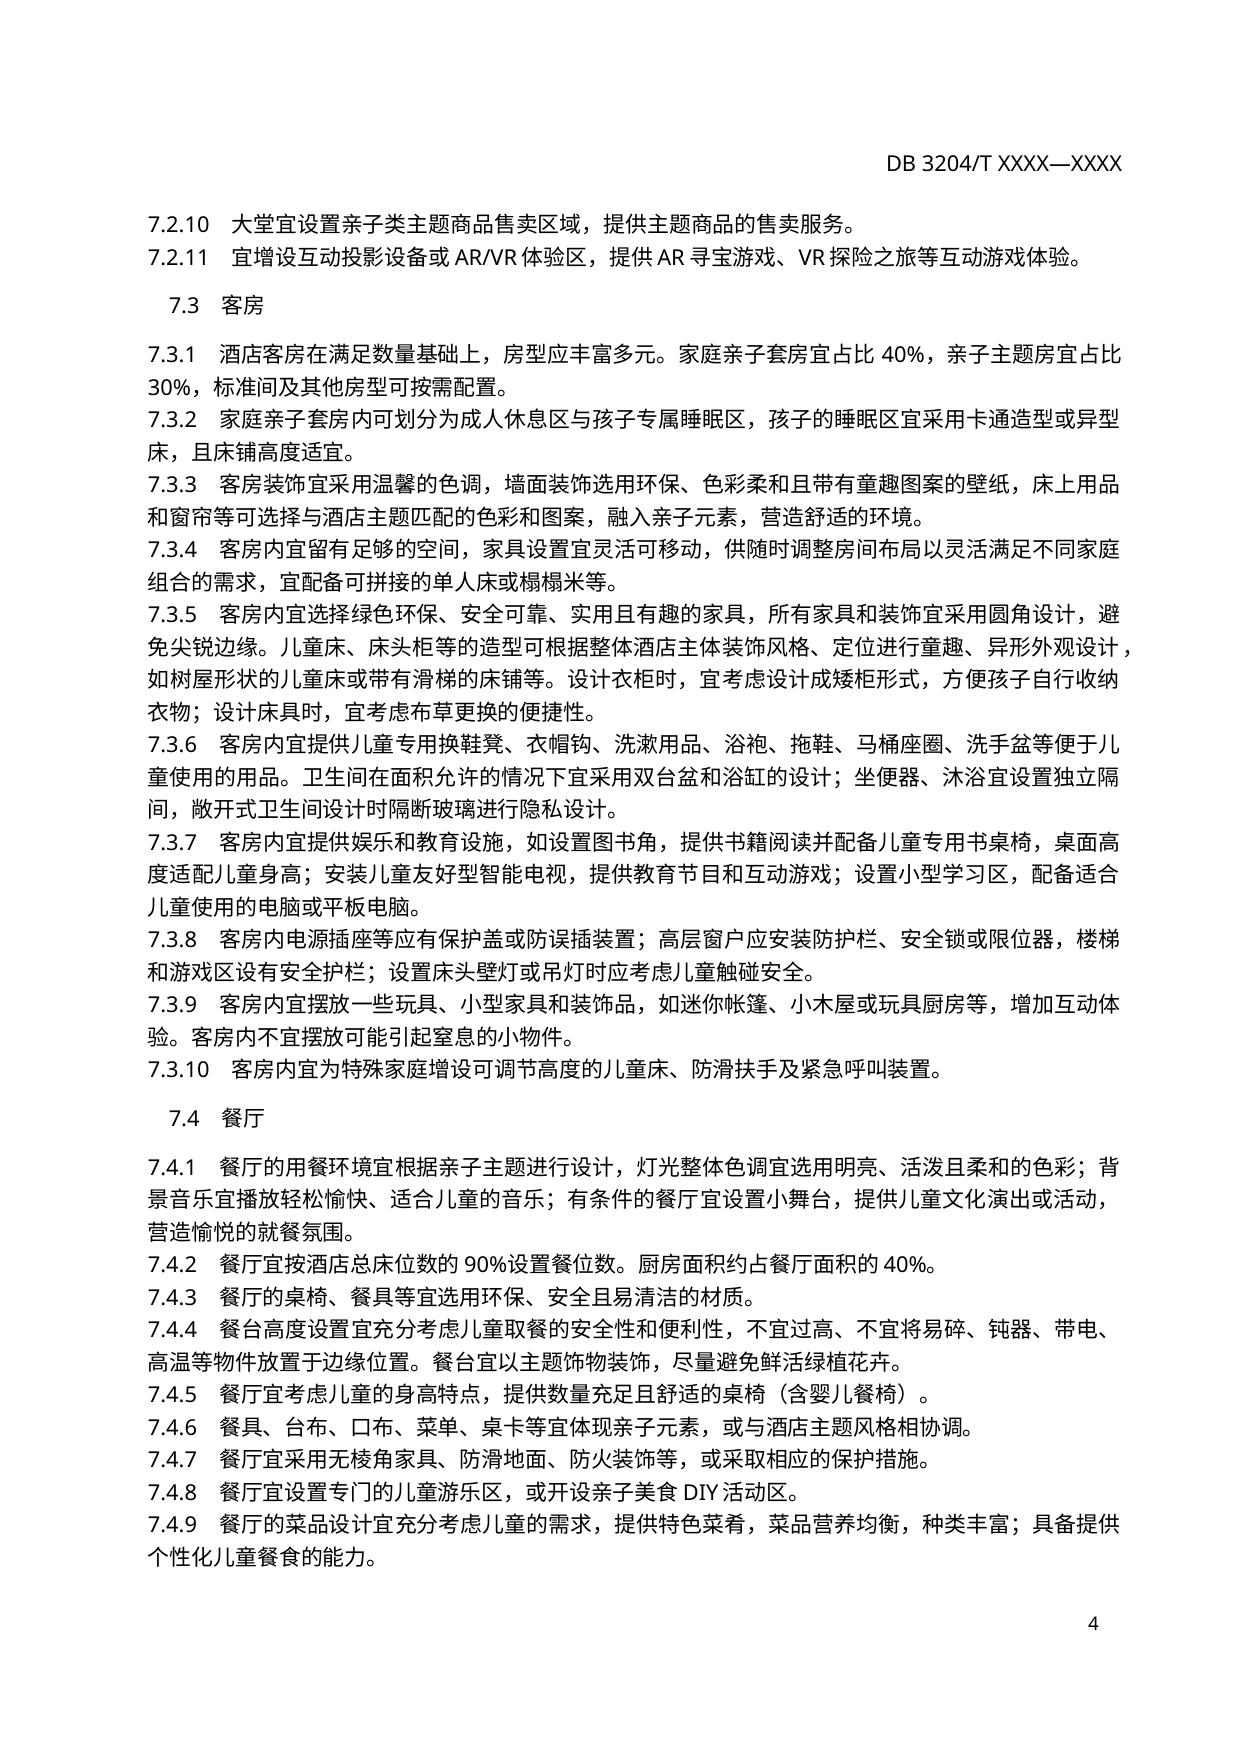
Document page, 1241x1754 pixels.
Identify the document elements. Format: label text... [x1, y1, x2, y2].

text 大堂宜设置亲子类主题商品售卖区域，提供主题商品的售卖服务。 [148, 207, 1122, 239]
text 客房内宜选择绿色环保、安全可靠、实用且有趣的家具，所有家具和装饰宜采用圆角设计，避免尖锐边缘。儿童床、床头柜等的造型可根据整体酒店主体装饰风格、定位进行童趣、异形外观设计，如树屋形状的儿童床或带有滑梯的床铺等。设计衣柜时，宜考虑设计成矮柜形式，方便孩子自行收纳衣物；设计床具时，宜考虑布草更换的便捷性。 [148, 597, 1122, 727]
text 餐厅宜考虑儿童的身高特点，提供数量充足且舒适的桌椅（含婴儿餐椅）。 [148, 1377, 1122, 1409]
text 客房内宜留有足够的空间，家具设置宜灵活可移动，供随时调整房间布局以灵活满足不同家庭组合的需求，宜配备可拼接的单人床或榻榻米等。 [148, 532, 1122, 597]
text 餐厅的桌椅、餐具等宜选用环保、安全且易清洁的材质。 [148, 1279, 1122, 1312]
text 餐厅宜采用无棱角家具、防滑地面、防火装饰等，或采取相应的保护措施。 [148, 1442, 1122, 1474]
text 酒店客房在满足数量基础上，房型应丰富多元。家庭亲子套房宜占比40%，亲子主题房宜占比30%，标准间及其他房型可按需配置。 [148, 337, 1122, 402]
text 客房内宜摆放一些玩具、小型家具和装饰品，如迷你帐篷、小木屋或玩具厨房等，增加互动体验。客房内不宜摆放可能引起窒息的小物件。 [148, 987, 1122, 1052]
text 餐厅的菜品设计宜充分考虑儿童的需求，提供特色菜肴，菜品营养均衡，种类丰富；具备提供个性化儿童餐食的能力。 [148, 1507, 1122, 1572]
text 客房装饰宜采用温馨的色调，墙面装饰选用环保、色彩柔和且带有童趣图案的壁纸，床上用品和窗帘等可选择与酒店主题匹配的色彩和图案，融入亲子元素，营造舒适的环境。 [148, 467, 1122, 532]
text 餐厅宜设置专门的儿童游乐区，或开设亲子美食DIY活动区。 [148, 1474, 1122, 1507]
text 宜增设互动投影设备或AR/VR体验区，提供AR寻宝游戏、VR探险之旅等互动游戏体验。 [148, 239, 1122, 272]
text 客房内宜提供娱乐和教育设施，如设置图书角，提供书籍阅读并配备儿童专用书桌椅，桌面高度适配儿童身高；安装儿童友好型智能电视，提供教育节目和互动游戏；设置小型学习区，配备适合儿童使用的电脑或平板电脑。 [148, 824, 1122, 922]
text 餐台高度设置宜充分考虑儿童取餐的安全性和便利性，不宜过高、不宜将易碎、钝器、带电、高温等物件放置于边缘位置。餐台宜以主题饰物装饰，尽量避免鲜活绿植花卉。 [148, 1312, 1122, 1377]
text 客房内宜提供儿童专用换鞋凳、衣帽钩、洗漱用品、浴袍、拖鞋、马桶座圈、洗手盆等便于儿童使用的用品。卫生间在面积允许的情况下宜采用双台盆和浴缸的设计；坐便器、沐浴宜设置独立隔间，敞开式卫生间设计时隔断玻璃进行隐私设计。 [148, 727, 1122, 824]
text 客房内电源插座等应有保护盖或防误插装置；高层窗户应安装防护栏、安全锁或限位器，楼梯和游戏区设有安全护栏；设置床头壁灯或吊灯时应考虑儿童触碰安全。 [148, 922, 1122, 987]
text 餐厅宜按酒店总床位数的90%设置餐位数。厨房面积约占餐厅面积的40%。 [148, 1247, 1122, 1279]
text 餐具、台布、口布、菜单、桌卡等宜体现亲子元素，或与酒店主题风格相协调。 [148, 1409, 1122, 1442]
text 家庭亲子套房内可划分为成人休息区与孩子专属睡眠区，孩子的睡眠区宜采用卡通造型或异型床，且床铺高度适宜。 [148, 402, 1122, 467]
text 餐厅 [148, 1101, 1122, 1133]
text 客房内宜为特殊家庭增设可调节高度的儿童床、防滑扶手及紧急呼叫装置。 [148, 1052, 1122, 1084]
text 餐厅的用餐环境宜根据亲子主题进行设计，灯光整体色调宜选用明亮、活泼且柔和的色彩；背景音乐宜播放轻松愉快、适合儿童的音乐；有条件的餐厅宜设置小舞台，提供儿童文化演出或活动，营造愉悦的就餐氛围。 [148, 1149, 1122, 1247]
text 客房 [148, 288, 1122, 321]
